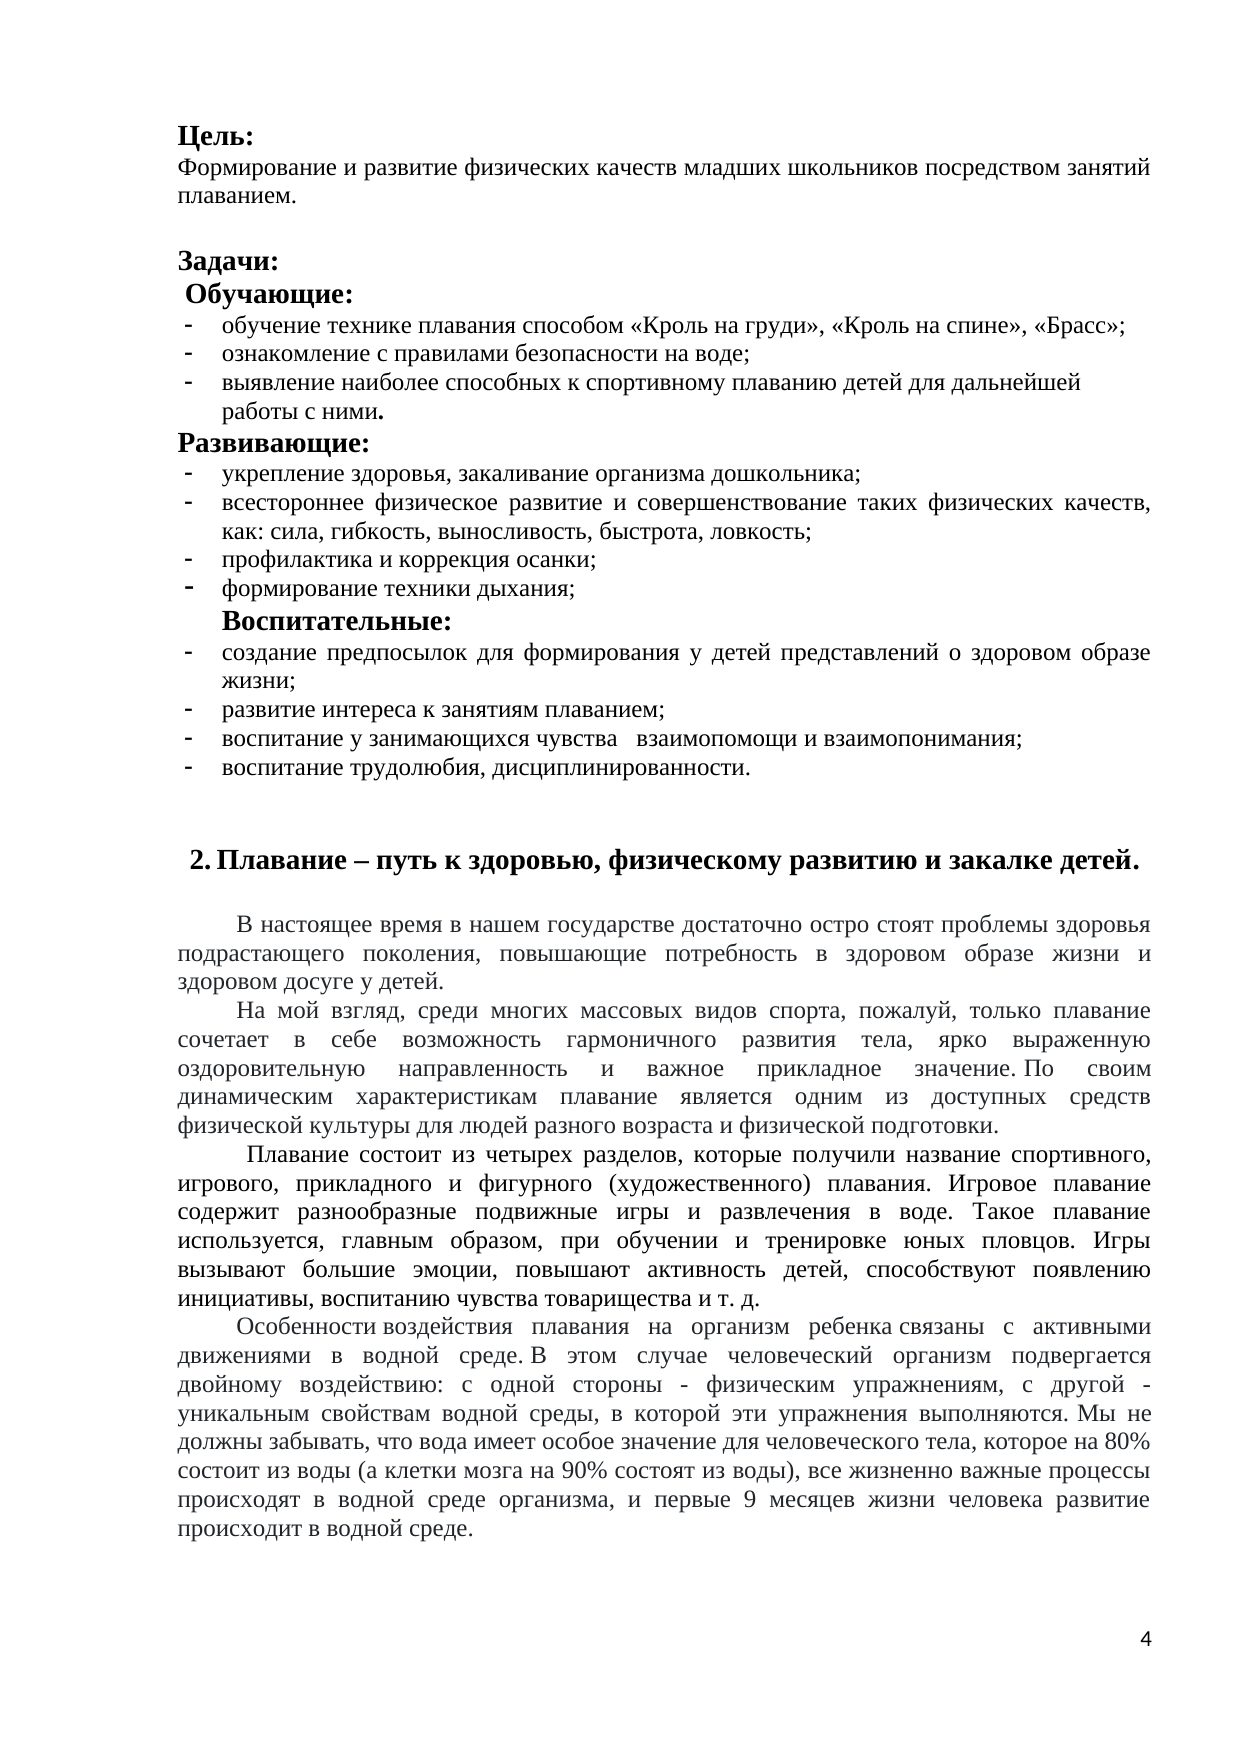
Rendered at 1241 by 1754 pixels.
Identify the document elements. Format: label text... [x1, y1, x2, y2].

list профилактика и коррекция осанки; [184, 544, 1152, 573]
text Формирование и развитие физических качеств младших школьников посредством занятий плаванием. [177, 152, 1152, 209]
list развитие интереса к занятиям плаванием; [184, 694, 1152, 723]
list обучение технике плавания способом «Кроль на груди», «Кроль на спине», «Брасс»; [184, 310, 1152, 338]
list воспитание трудолюбия, дисциплинированности. [184, 752, 1152, 780]
list всестороннее физическое развитие и совершенствование таких физических качеств, как: сила, гибкость, выносливость, быстрота, ловкость; [184, 487, 1152, 544]
list выявление наиболее способных к спортивному плаванию детей для дальнейшей работы с ними. [184, 367, 1152, 425]
text Цель: [177, 118, 1152, 152]
text На мой взгляд, среди многих массовых видов спорта, пожалуй, только плавание сочетает в себе возможность гармоничного развития тела, ярко выраженную оздоровительную направленность и важное прикладное значение. По своим динамическим характеристикам плавание является одним из доступных средств физической культуры для людей разного возраста и физической подготовки. [177, 995, 1152, 1139]
list создание предпосылок для формирования у детей представлений о здоровом образе жизни; [184, 637, 1152, 694]
list воспитание у занимающихся чувства взаимопомощи и взаимопонимания; [184, 723, 1152, 752]
list формирование техники дыхания; Воспитательные: [184, 573, 1152, 637]
text Задачи: Обучающие: [177, 243, 1152, 310]
text 2. Плавание – путь к здоровью, физическому развитию и закалке детей. [177, 842, 1152, 875]
list ознакомление с правилами безопасности на воде; [184, 338, 1152, 367]
text В настоящее время в нашем государстве достаточно остро стоят проблемы здоровья подрастающего поколения, повышающие потребность в здоровом образе жизни и здоровом досуге у детей. [177, 909, 1152, 995]
text Развивающие: [177, 425, 1152, 458]
text Особенности воздействия плавания на организм ребенка связаны с активными движениями в водной среде. В этом случае человеческий организм подвергается двойному воздействию: с одной стороны - физическим упражнениям, с другой - уникальным свойствам водной среды, в которой эти упражнения выполняются. Мы не должны забывать, что вода имеет особое значение для человеческого тела, которое на 80% состоит из воды (а клетки мозга на 90% состоят из воды), все жизненно важные процессы происходят в водной среде организма, и первые 9 месяцев жизни человека развитие происходит в водной среде. [177, 1311, 1152, 1541]
list укрепление здоровья, закаливание организма дошкольника; [184, 458, 1152, 487]
text Плавание состоит из четырех разделов, которые получили название спортивного, игрового, прикладного и фигурного (художественного) плавания. Игровое плавание содержит разнообразные подвижные игры и развлечения в воде. Такое плавание используется, главным образом, при обучении и тренировке юных пловцов. Игры вызывают большие эмоции, повышают активность детей, способствуют появлению инициативы, воспитанию чувства товарищества и т. д. [177, 1139, 1152, 1311]
